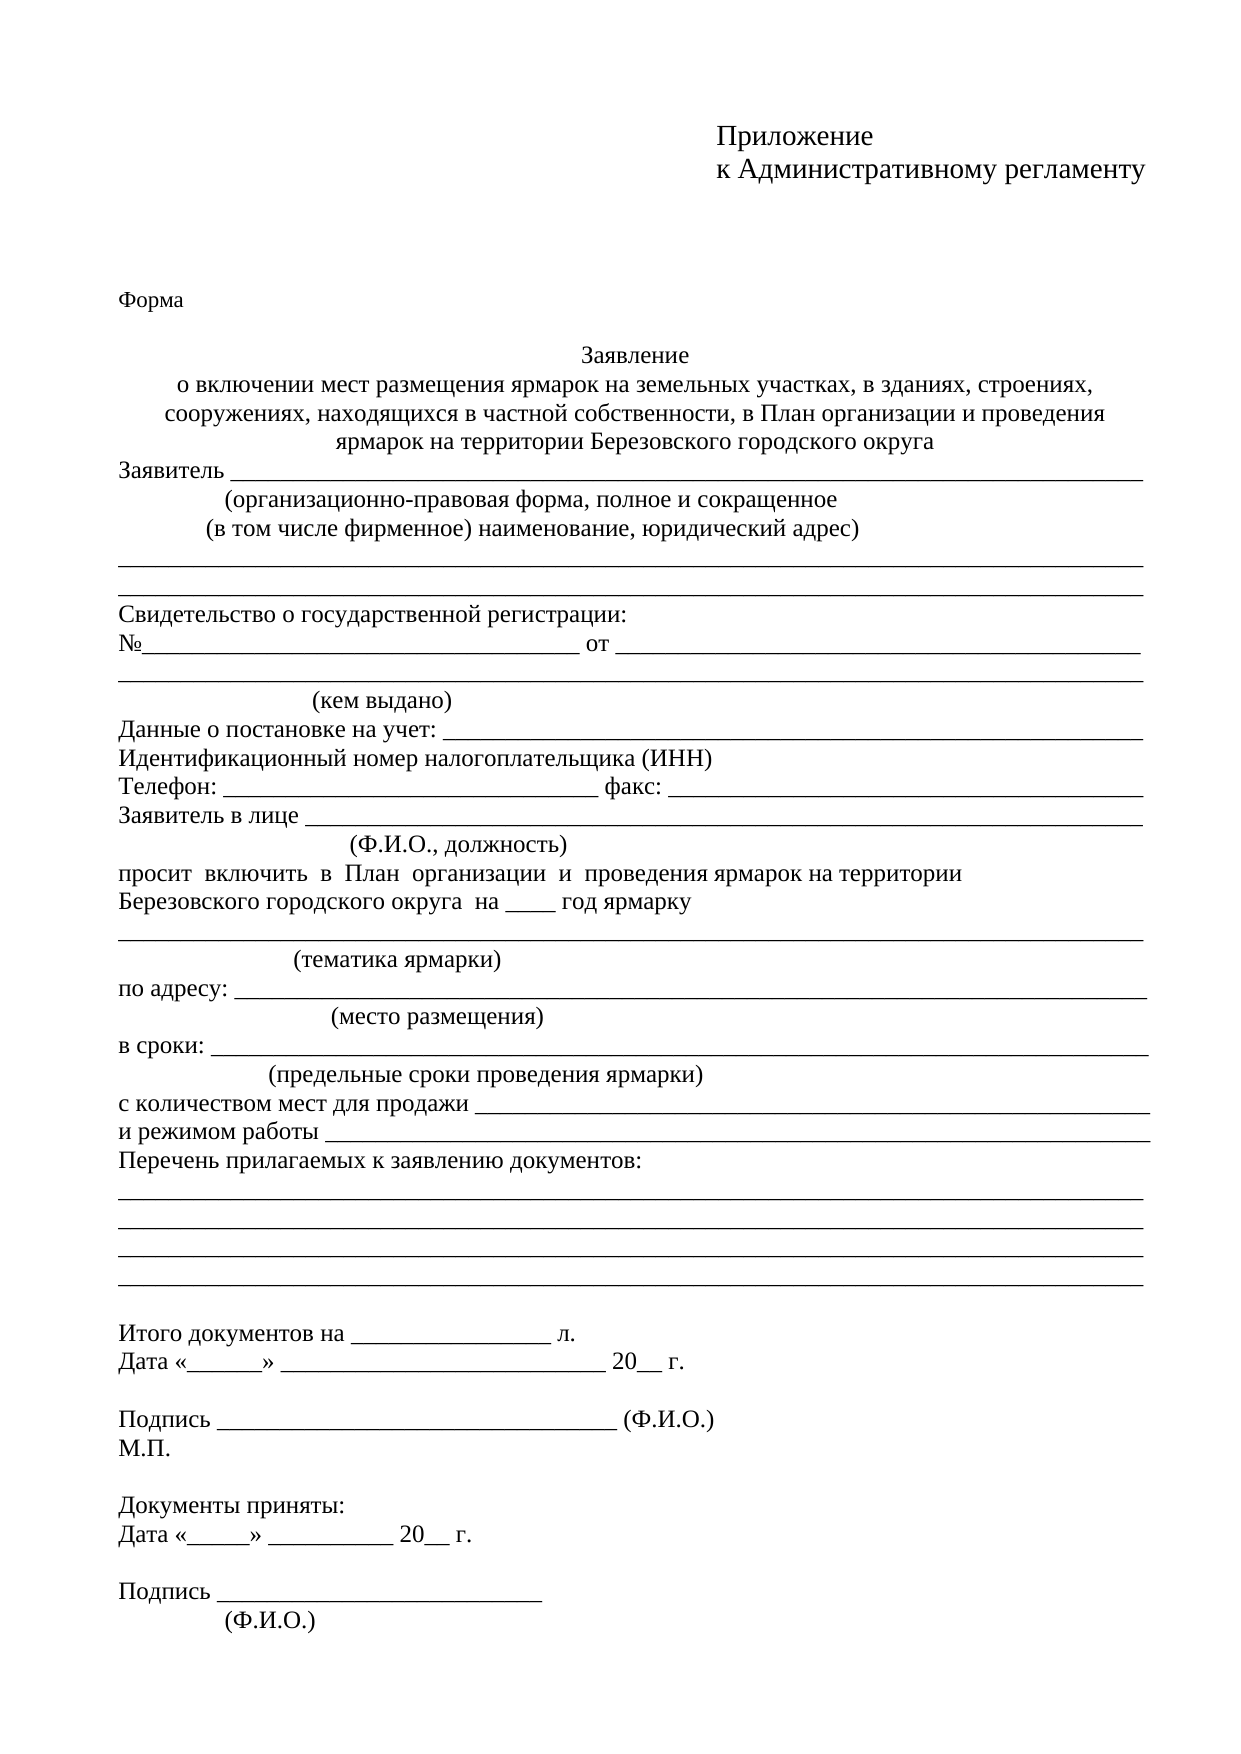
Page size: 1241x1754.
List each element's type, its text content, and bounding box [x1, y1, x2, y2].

text __________________________________________________________________________________ [118, 570, 1152, 599]
text Приложение [709, 118, 1152, 152]
text Березовского городского округа на ____ год ярмарку [118, 886, 1152, 915]
text Идентификационный номер налогоплательщика (ИНН) [118, 743, 1152, 771]
text Документы приняты: [118, 1490, 1152, 1519]
text №___________________________________ от __________________________________________ [118, 628, 1152, 656]
text Дата «_____» __________ 20__ г. [118, 1519, 1152, 1548]
text (в том числе фирменное) наименование, юридический адрес) [118, 513, 1152, 541]
text с количеством мест для продажи ______________________________________________________ [118, 1088, 1152, 1116]
text __________________________________________________________________________________ [118, 1203, 1152, 1231]
text просит включить в План организации и проведения ярмарок на территории [118, 858, 1152, 886]
text к Административному регламенту [709, 152, 1152, 185]
text М.П. [118, 1433, 1152, 1461]
text __________________________________________________________________________________ [118, 1231, 1152, 1260]
text и режимом работы __________________________________________________________________ [118, 1116, 1152, 1145]
text (кем выдано) [118, 685, 1152, 714]
text Данные о постановке на учет: ________________________________________________________ [118, 714, 1152, 743]
text Телефон: ______________________________ факс: ______________________________________ [118, 771, 1152, 800]
text Перечень прилагаемых к заявлению документов: [118, 1145, 1152, 1174]
text Форма [118, 286, 1152, 312]
text (предельные сроки проведения ярмарки) [118, 1059, 1152, 1088]
text по адресу: _________________________________________________________________________ [118, 973, 1152, 1001]
text Свидетельство о государственной регистрации: [118, 599, 1152, 628]
text __________________________________________________________________________________ [118, 1174, 1152, 1203]
text в сроки: ___________________________________________________________________________ [118, 1030, 1152, 1059]
text __________________________________________________________________________________ [118, 1260, 1152, 1289]
text (тематика ярмарки) [118, 944, 1152, 973]
text Итого документов на ________________ л. [118, 1318, 1152, 1346]
text Заявитель в лице ___________________________________________________________________ [118, 800, 1152, 829]
text (место размещения) [118, 1001, 1152, 1030]
text Подпись ________________________________ (Ф.И.О.) [118, 1404, 1152, 1433]
text __________________________________________________________________________________ [118, 915, 1152, 944]
text __________________________________________________________________________________ [118, 541, 1152, 570]
text (Ф.И.О., должность) [118, 829, 1152, 858]
text Заявитель _________________________________________________________________________ [118, 455, 1152, 484]
text Дата «______» __________________________ 20__ г. [118, 1346, 1152, 1375]
text о включении мест размещения ярмарок на земельных участках, в зданиях, строениях, сооружениях, находящихся в частной собственности, в План организации и проведения ярмарок на территории Березовского городского округа [118, 369, 1152, 455]
text __________________________________________________________________________________ [118, 656, 1152, 685]
text (организационно-правовая форма, полное и сокращенное [118, 484, 1152, 513]
text (Ф.И.О.) [118, 1605, 1152, 1634]
text Подпись __________________________ [118, 1576, 1152, 1605]
text Заявление [118, 340, 1152, 369]
